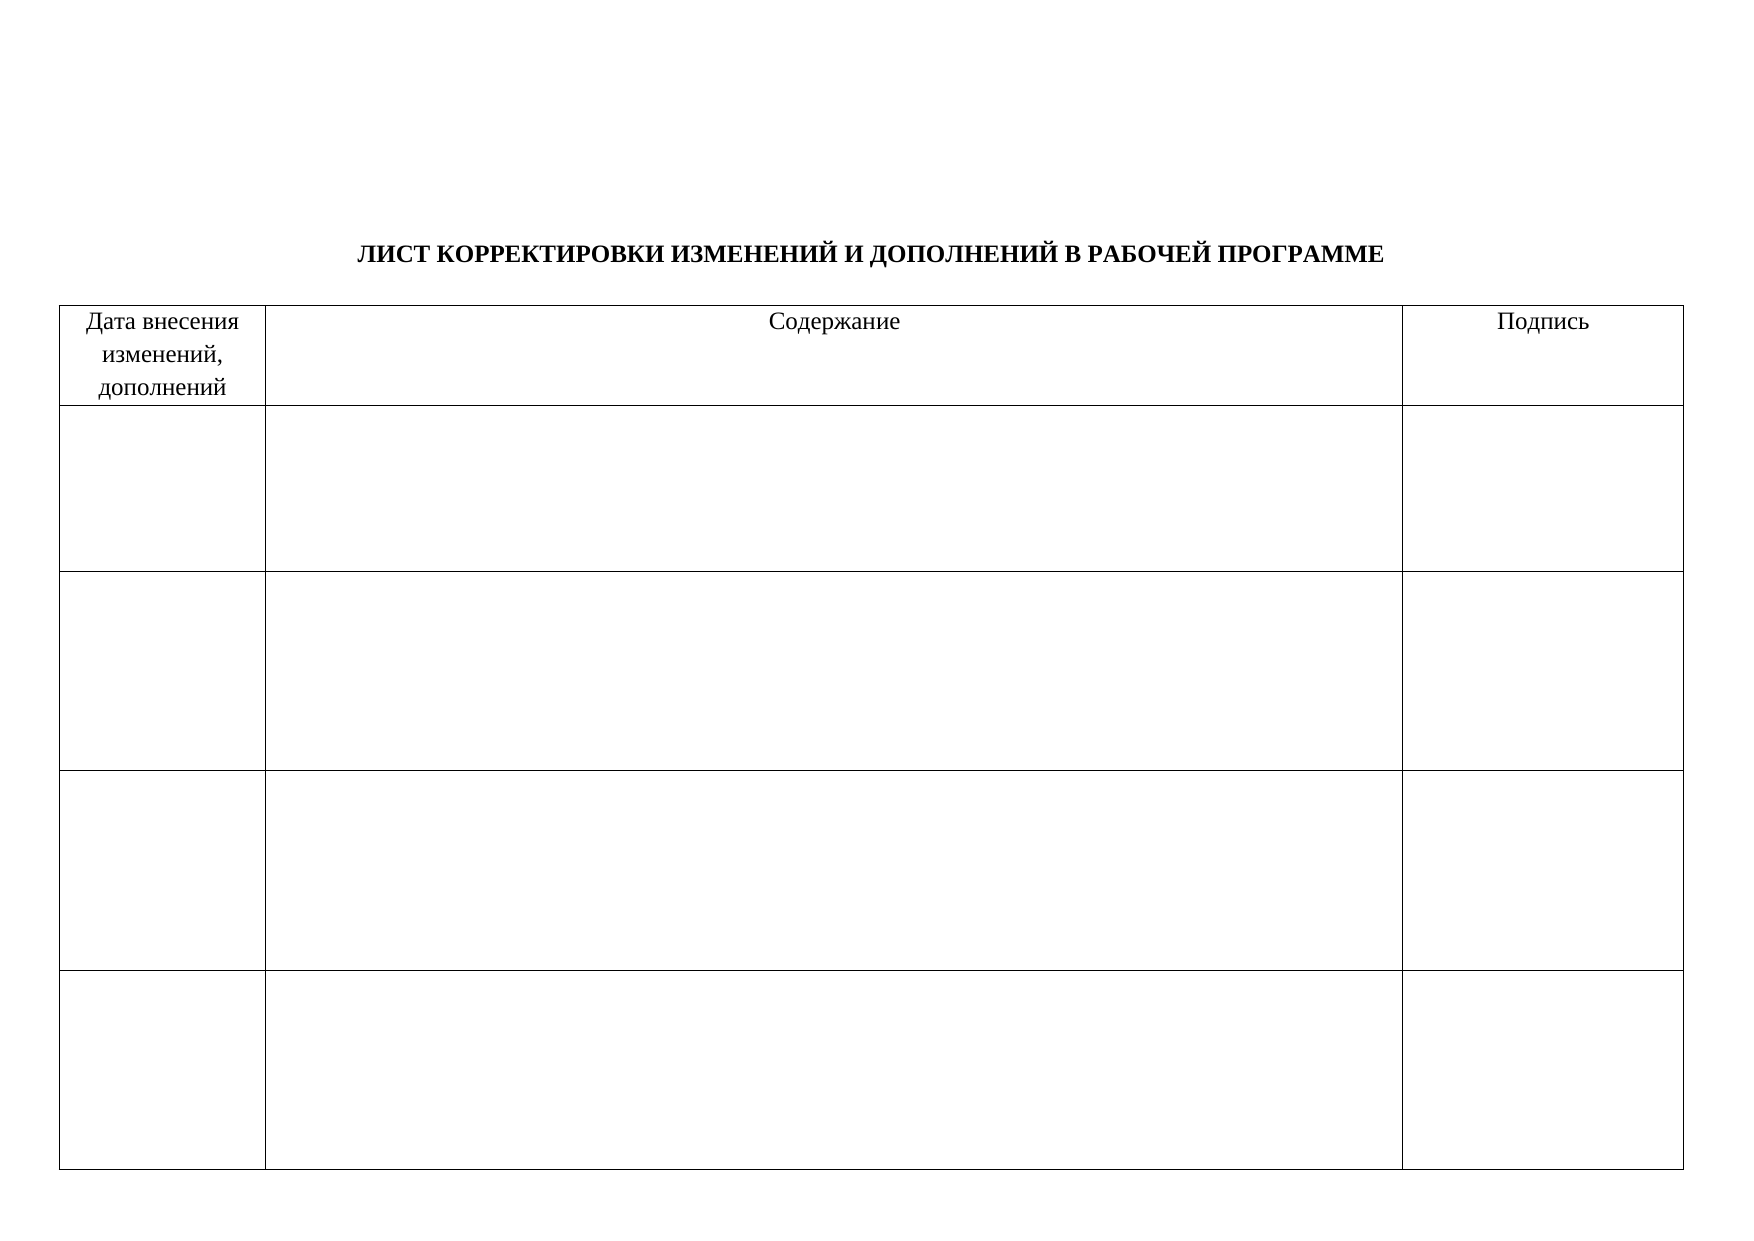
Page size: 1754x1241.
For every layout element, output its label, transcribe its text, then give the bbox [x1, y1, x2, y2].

table_cell [60, 971, 265, 1169]
table_cell [60, 406, 265, 571]
table_header Дата внесения изменений, дополнений [60, 306, 265, 405]
table_cell [60, 572, 265, 770]
table_cell [1403, 771, 1683, 969]
table_cell [266, 971, 1402, 1169]
table_cell [60, 771, 265, 969]
table_cell [1403, 971, 1683, 1169]
table_cell [1403, 406, 1683, 571]
text ЛИСТ КОРРЕКТИРОВКИ ИЗМЕНЕНИЙ И ДОПОЛНЕНИЙ В РАБОЧЕЙ ПРОГРАММЕ [74, 239, 1669, 268]
table_header Подпись [1403, 306, 1683, 405]
table_cell [266, 406, 1402, 571]
table_cell [1403, 572, 1683, 770]
table_cell [266, 771, 1402, 969]
table_header Содержание [266, 306, 1402, 405]
table_cell [266, 572, 1402, 770]
